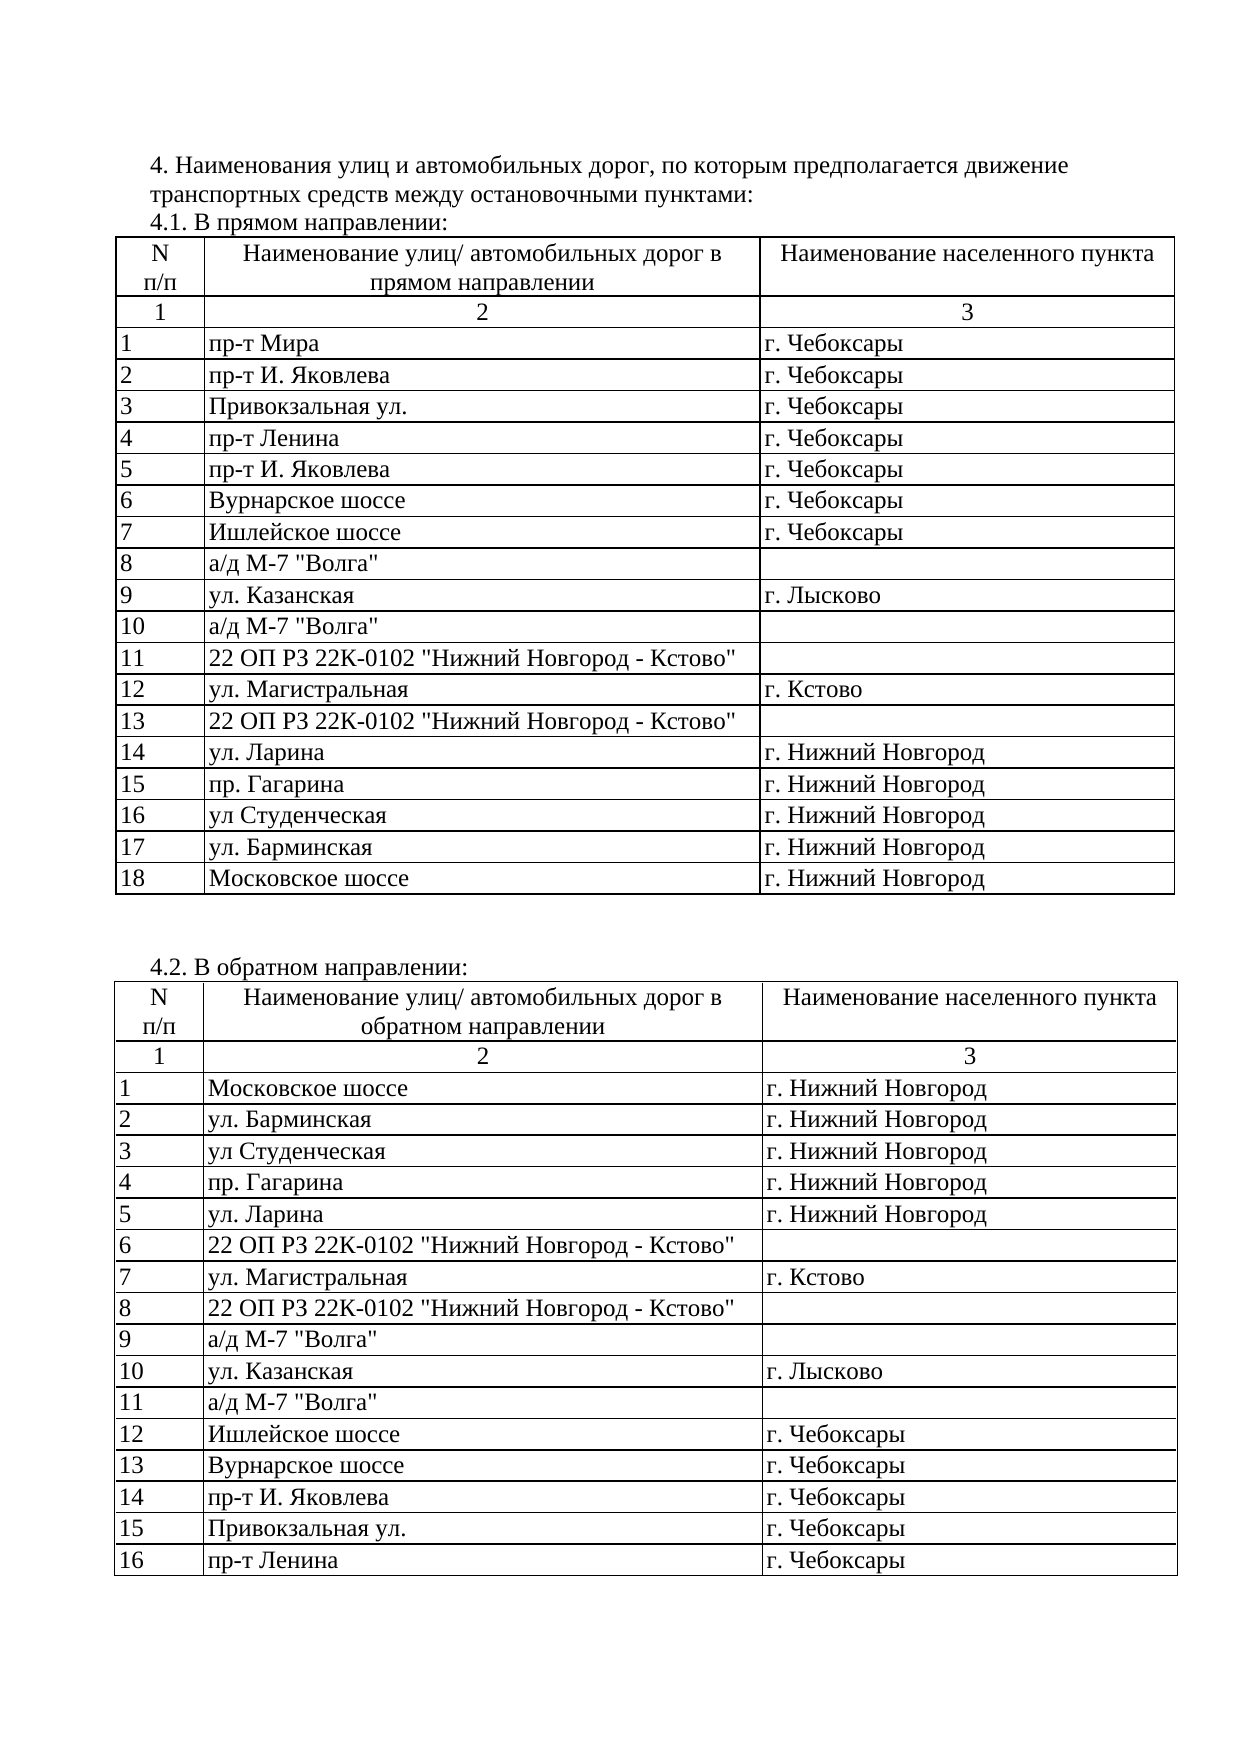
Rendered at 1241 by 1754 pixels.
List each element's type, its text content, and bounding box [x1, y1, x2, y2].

table_cell 22 ОП РЗ 22К-0102 "Нижний Новгород - Кстово" [204, 1293, 762, 1323]
table_cell пр. Гагарина [205, 769, 759, 799]
table_cell г. Чебоксары [763, 1512, 1177, 1543]
table_cell 4 [115, 1167, 203, 1197]
table_cell 6 [115, 1230, 203, 1260]
table_cell г. Чебоксары [763, 1449, 1177, 1480]
table_header Наименование населенного пункта [761, 238, 1174, 295]
table_cell 7 [115, 1261, 203, 1292]
table_cell г. Чебоксары [761, 423, 1174, 453]
table_cell г. Нижний Новгород [763, 1071, 1177, 1103]
table_cell ул Студенческая [204, 1136, 762, 1166]
table_header Наименование улиц/ автомобильных дорог в прямом направлении [205, 238, 759, 295]
table_cell [761, 706, 1174, 736]
table_cell ул. Ларина [204, 1199, 762, 1229]
table_cell 2 [205, 297, 759, 327]
table_cell ул. Барминская [205, 832, 759, 862]
table_cell Вурнарское шоссе [204, 1451, 762, 1480]
table_cell ул Студенческая [205, 800, 759, 830]
table_cell 18 [117, 863, 204, 893]
table_cell г. Лысково [761, 580, 1174, 610]
table_cell г. Нижний Новгород [763, 1197, 1177, 1229]
table_cell Привокзальная ул. [204, 1513, 762, 1543]
table_cell г. Нижний Новгород [761, 737, 1174, 767]
table_cell 7 [117, 517, 204, 547]
table_cell 16 [117, 800, 204, 830]
table_cell г. Чебоксары [761, 486, 1174, 516]
table_cell 9 [117, 580, 204, 610]
table_cell пр-т И. Яковлева [204, 1482, 762, 1512]
table_cell г. Чебоксары [761, 328, 1174, 358]
table_cell 3 [763, 1040, 1177, 1071]
table_cell г. Нижний Новгород [761, 769, 1174, 799]
table_cell 3 [117, 391, 204, 421]
table_cell ул. Ларина [205, 737, 759, 767]
table_cell 22 ОП РЗ 22К-0102 "Нижний Новгород - Кстово" [205, 706, 759, 736]
table_cell 1 [115, 1041, 203, 1071]
table_cell 11 [115, 1387, 203, 1417]
table_cell Вурнарское шоссе [205, 486, 759, 516]
table_cell 6 [117, 486, 204, 516]
table_cell Привокзальная ул. [205, 391, 759, 421]
table_cell г. Чебоксары [761, 360, 1174, 390]
table_cell г. Нижний Новгород [761, 863, 1174, 893]
table_cell пр-т Ленина [205, 423, 759, 453]
table_cell г. Нижний Новгород [763, 1103, 1177, 1134]
table_cell пр-т И. Яковлева [205, 454, 759, 484]
table_cell г. Кстово [761, 675, 1174, 704]
table_cell 22 ОП РЗ 22К-0102 "Нижний Новгород - Кстово" [205, 643, 759, 673]
table_cell 14 [117, 737, 204, 767]
table_cell г. Чебоксары [763, 1543, 1177, 1575]
table_cell Московское шоссе [204, 1073, 762, 1103]
table_cell 2 [204, 1042, 762, 1071]
table_cell г. Нижний Новгород [763, 1166, 1177, 1197]
table_cell 5 [115, 1198, 203, 1229]
table_cell ул. Казанская [205, 580, 759, 610]
table_cell а/д М-7 "Волга" [205, 549, 759, 578]
text 4.2. В обратном направлении: [150, 952, 1090, 981]
table_cell 10 [115, 1356, 203, 1386]
table_cell 2 [117, 360, 204, 390]
table_cell ул. Казанская [204, 1356, 762, 1386]
table_cell Ишлейское шоссе [204, 1419, 762, 1449]
table_cell 1 [117, 328, 204, 358]
table_cell 8 [115, 1293, 203, 1323]
table_cell 2 [115, 1104, 203, 1134]
table_cell г. Чебоксары [761, 454, 1174, 484]
table_cell [761, 549, 1174, 578]
table_cell 17 [117, 832, 204, 862]
table_cell г. Лысково [763, 1355, 1177, 1386]
table_cell 22 ОП РЗ 22К-0102 "Нижний Новгород - Кстово" [204, 1230, 762, 1260]
table_cell 15 [115, 1513, 203, 1543]
table_cell 12 [115, 1419, 203, 1449]
table_cell 4 [117, 423, 204, 453]
table_cell [761, 643, 1174, 673]
table_cell ул. Магистральная [204, 1262, 762, 1292]
table_cell 5 [117, 454, 204, 484]
table_header Наименование населенного пункта [763, 982, 1177, 1040]
table_cell Ишлейское шоссе [205, 517, 759, 547]
table_cell 1 [117, 297, 204, 327]
table_cell 13 [117, 706, 204, 736]
table_cell пр-т Ленина [204, 1545, 762, 1575]
table_cell а/д М-7 "Волга" [205, 612, 759, 641]
table_cell 13 [115, 1450, 203, 1480]
table_cell а/д М-7 "Волга" [204, 1325, 762, 1354]
table_cell ул. Магистральная [205, 675, 759, 704]
table_cell г. Нижний Новгород [763, 1134, 1177, 1166]
table_cell [763, 1292, 1177, 1323]
table_cell [763, 1323, 1177, 1354]
text 4. Наименования улиц и автомобильных дорог, по которым предполагается движение транспортных средств между остановочными пунктами: [150, 150, 1090, 207]
text 4.1. В прямом направлении: [150, 207, 1090, 236]
table_cell г. Чебоксары [763, 1418, 1177, 1449]
table_cell г. Чебоксары [761, 517, 1174, 547]
table_cell 10 [117, 612, 204, 641]
table_header N п/п [117, 238, 204, 295]
table_cell [763, 1386, 1177, 1417]
table_cell 8 [117, 549, 204, 578]
table_cell 12 [117, 675, 204, 704]
table_cell г. Нижний Новгород [761, 800, 1174, 830]
table_header N п/п [115, 982, 203, 1040]
table_cell пр-т Мира [205, 328, 759, 358]
table_cell г. Чебоксары [763, 1480, 1177, 1512]
table_cell [761, 612, 1174, 641]
table_cell Московское шоссе [205, 863, 759, 893]
table_cell 16 [115, 1544, 203, 1575]
table_cell пр-т И. Яковлева [205, 360, 759, 390]
table_cell 3 [115, 1135, 203, 1166]
table_cell пр. Гагарина [204, 1167, 762, 1197]
table_cell г. Чебоксары [761, 391, 1174, 421]
table_cell г. Кстово [763, 1260, 1177, 1292]
table_cell 9 [115, 1324, 203, 1354]
table_cell 3 [761, 297, 1174, 327]
table_cell 14 [115, 1481, 203, 1512]
table_cell 15 [117, 769, 204, 799]
table_cell ул. Барминская [204, 1105, 762, 1134]
table_cell а/д М-7 "Волга" [204, 1388, 762, 1417]
table_cell 11 [117, 643, 204, 673]
table_cell г. Нижний Новгород [761, 832, 1174, 862]
table_cell 1 [115, 1073, 203, 1103]
table_header Наименование улиц/ автомобильных дорог в обратном направлении [204, 982, 762, 1040]
table_cell [763, 1229, 1177, 1260]
